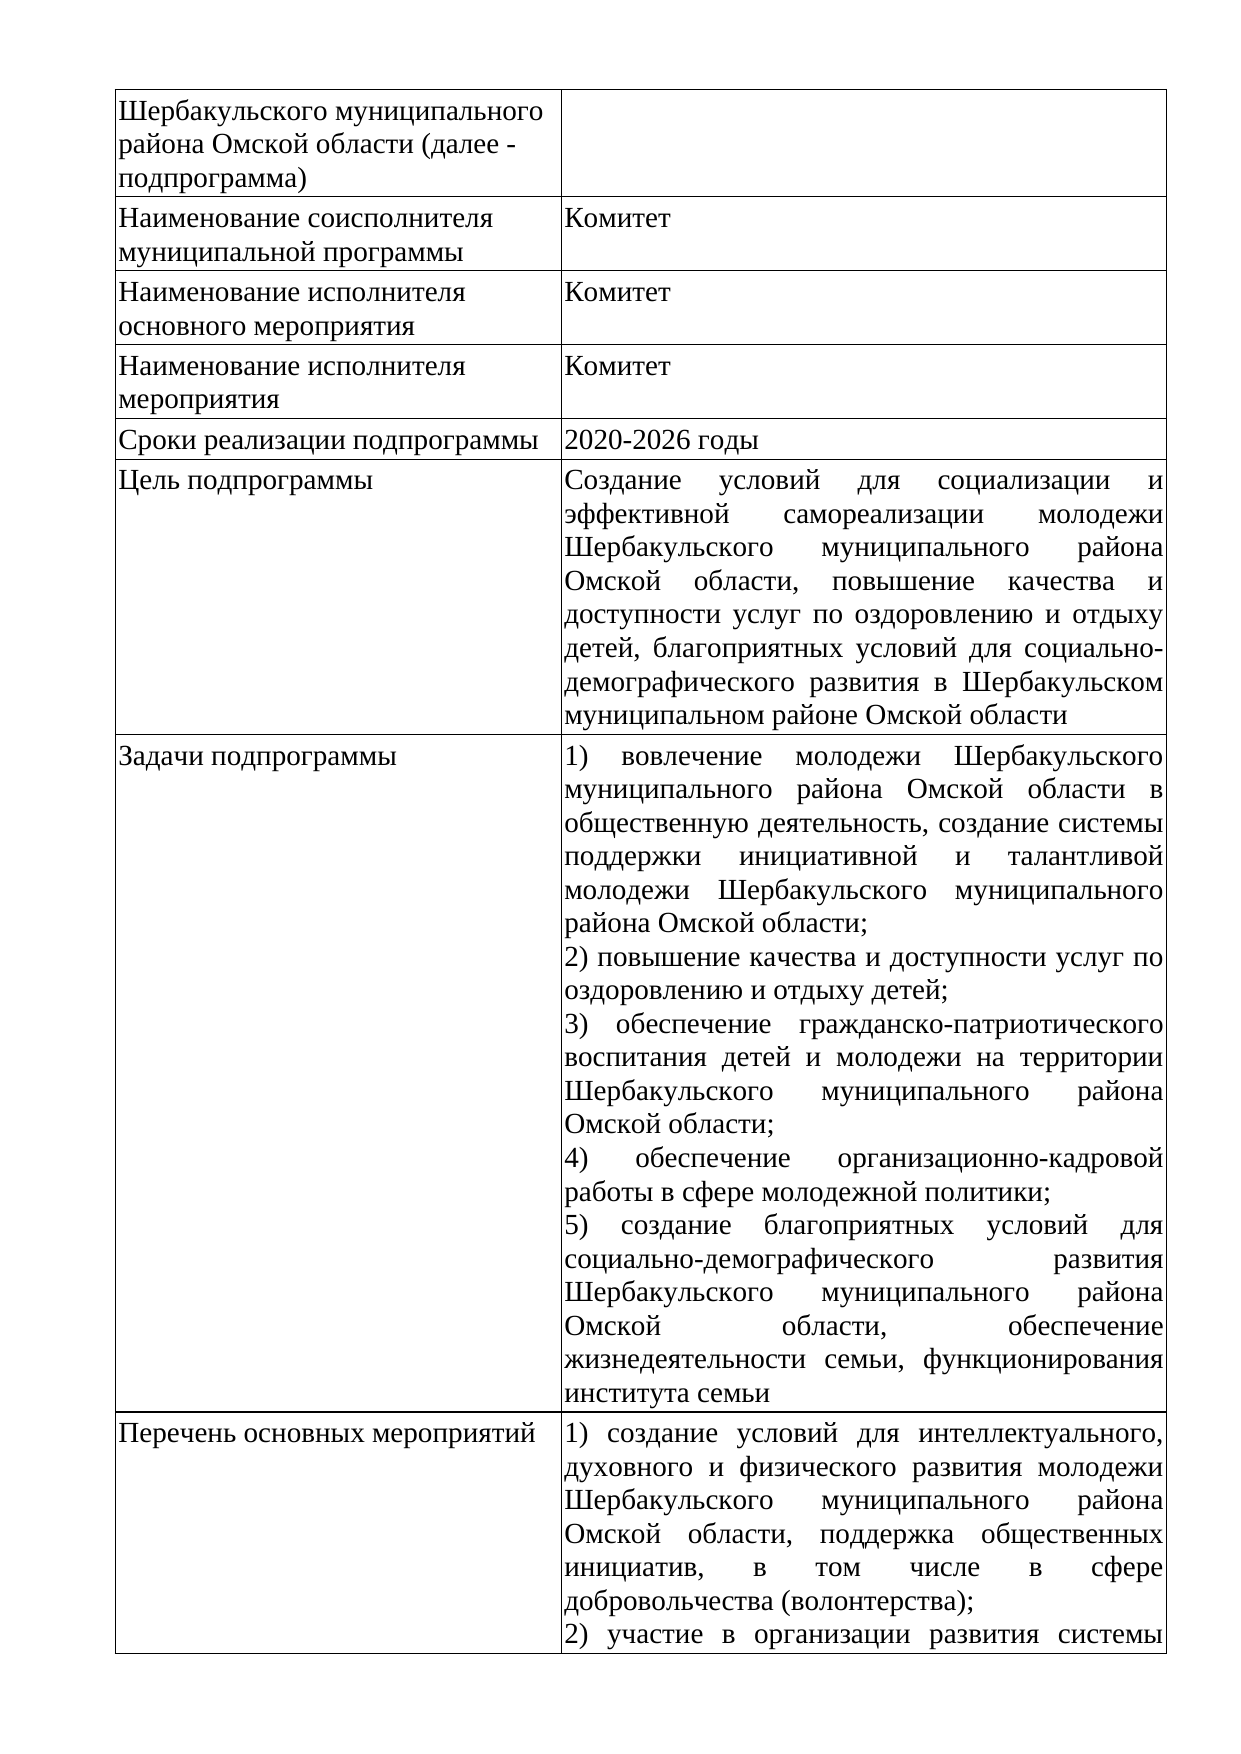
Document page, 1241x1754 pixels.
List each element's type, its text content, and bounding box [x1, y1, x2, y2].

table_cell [116, 90, 561, 196]
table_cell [116, 1413, 561, 1653]
table_cell Наименование соисполнителя муниципальной программы [116, 197, 561, 270]
table_cell Создание условий для социализации и эффективной самореализации молодежи Шербакульского муниципального района Омской области, повышение качества и доступности услуг по оздоровлению и отдыху детей, благоприятных условий для социально-демографического развития в Шербакульском муниципальном районе Омской области [562, 460, 1166, 734]
table_cell 2020-2026 годы [562, 419, 1166, 458]
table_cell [562, 1413, 1166, 1653]
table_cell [562, 90, 1166, 196]
table_cell Наименование исполнителя основного мероприятия [116, 271, 561, 344]
table_cell Комитет [562, 197, 1166, 270]
table_cell 1) вовлечение молодежи Шербакульского муниципального района Омской области в общественную деятельность, создание системы поддержки инициативной и талантливой молодежи Шербакульского муниципального района Омской области; 2) повышение качества и доступности услуг по оздоровлению и отдыху детей; 3) обеспечение гражданско-патриотического воспитания детей и молодежи на территории Шербакульского муниципального района Омской области; 4) обеспечение организационно-кадровой работы в сфере молодежной политики; 5) создание благоприятных условий для социально-демографического развития Шербакульского муниципального района Омской области, обеспечение жизнедеятельности семьи, функционирования института семьи [562, 735, 1166, 1411]
table_cell Сроки реализации подпрограммы [116, 419, 561, 458]
table_cell Цель подпрограммы [116, 460, 561, 734]
table_cell Комитет [562, 345, 1166, 418]
table_cell Наименование исполнителя мероприятия [116, 345, 561, 418]
table_cell Комитет [562, 271, 1166, 344]
table_cell Задачи подпрограммы [116, 735, 561, 1411]
